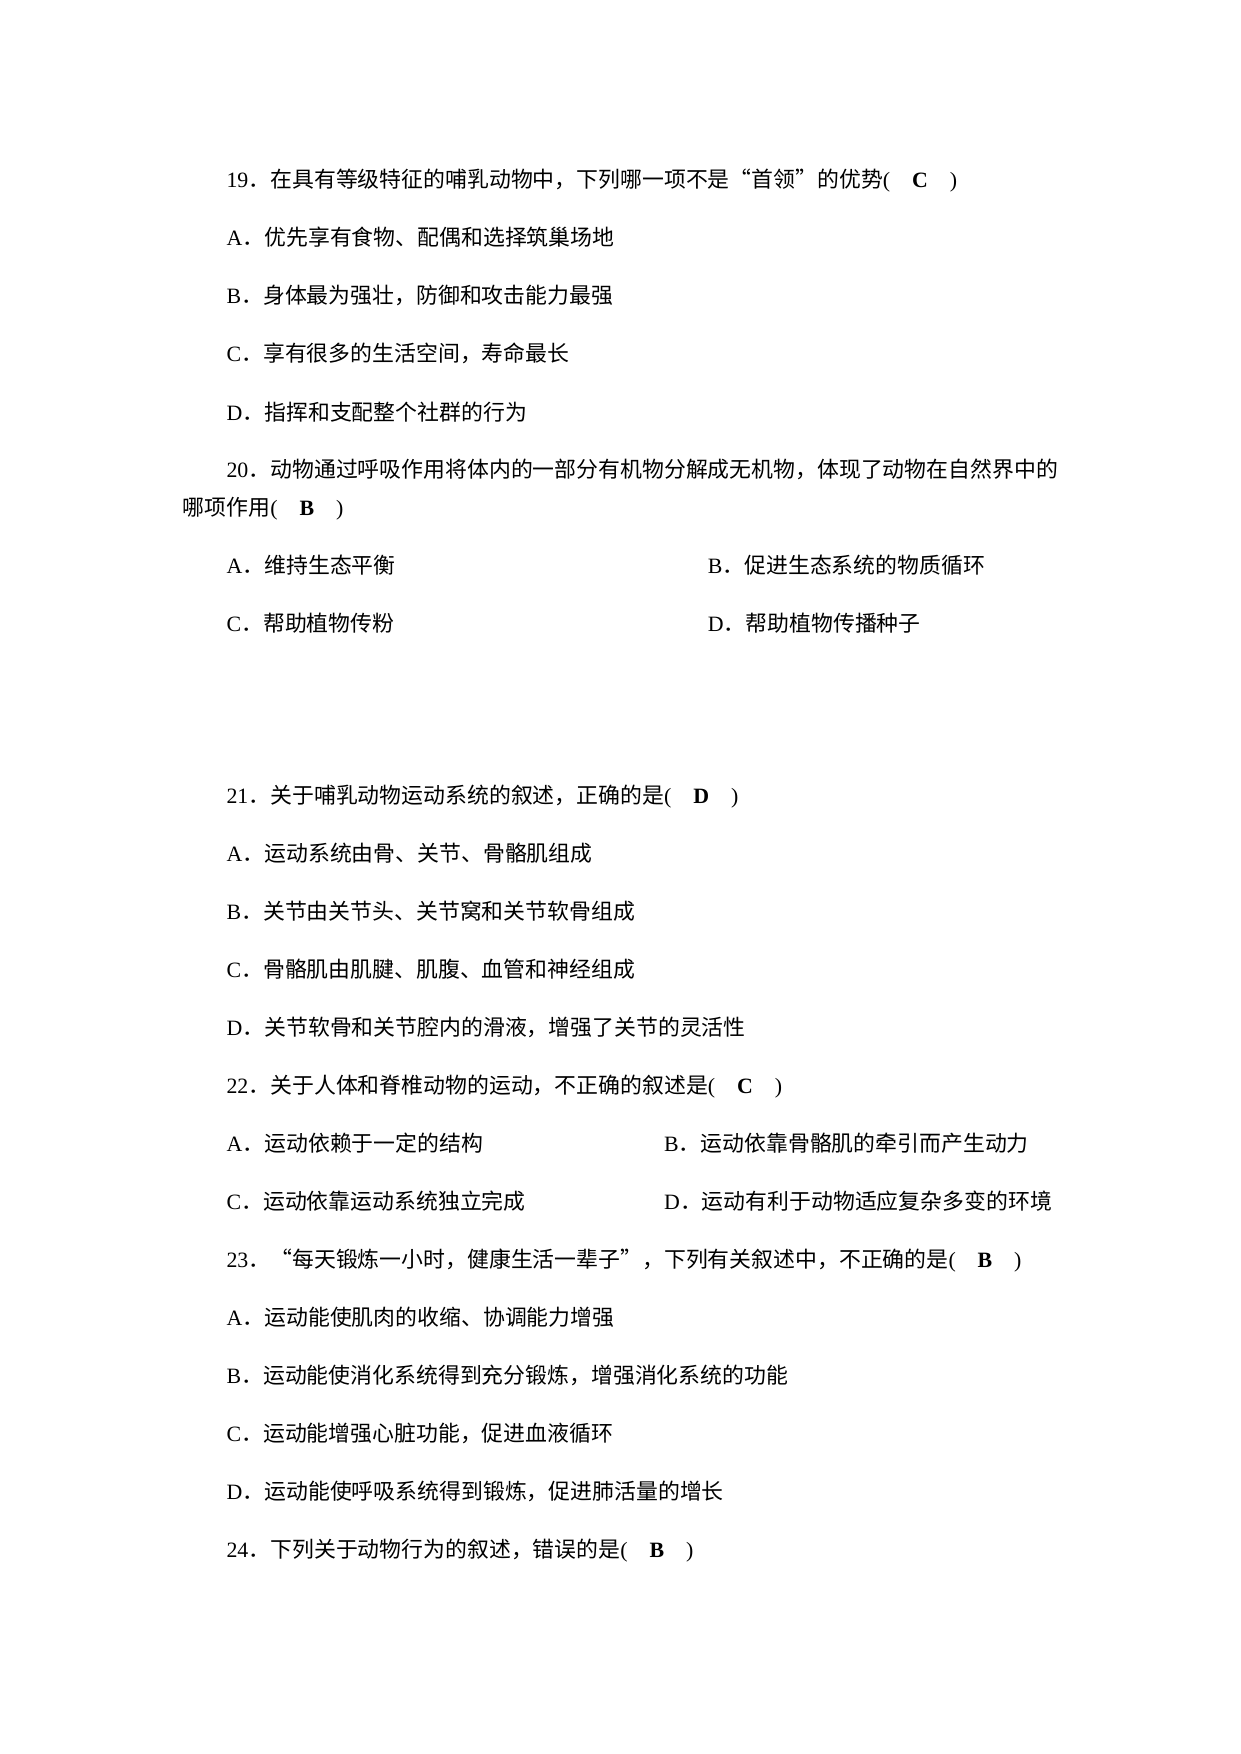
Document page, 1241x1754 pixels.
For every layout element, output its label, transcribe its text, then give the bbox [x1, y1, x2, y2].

text C．骨骼肌由肌腱、肌腹、血管和神经组成 [183, 952, 1058, 984]
text A．维持生态平衡 B．促进生态系统的物质循环 [183, 547, 1058, 580]
text C．运动依靠运动系统独立完成 D．运动有利于动物适应复杂多变的环境 [183, 1184, 1058, 1216]
text 21．关于哺乳动物运动系统的叙述，正确的是( D ) [183, 778, 1058, 810]
text B．关节由关节头、关节窝和关节软骨组成 [183, 894, 1058, 926]
text B．身体最为强壮，防御和攻击能力最强 [183, 278, 1058, 311]
text D．关节软骨和关节腔内的滑液，增强了关节的灵活性 [183, 1010, 1058, 1042]
text 22．关于人体和脊椎动物的运动，不正确的叙述是( C ) [183, 1068, 1058, 1100]
text 23．“每天锻炼一小时，健康生活一辈子”，下列有关叙述中，不正确的是( B ) [183, 1242, 1058, 1274]
text B．运动能使消化系统得到充分锻炼，增强消化系统的功能 [183, 1358, 1058, 1390]
text C．享有很多的生活空间，寿命最长 [183, 336, 1058, 368]
text A．运动依赖于一定的结构 B．运动依靠骨骼肌的牵引而产生动力 [183, 1126, 1058, 1158]
text A．运动系统由骨、关节、骨骼肌组成 [183, 836, 1058, 868]
text C．帮助植物传粉 D．帮助植物传播种子 [183, 605, 1058, 638]
text D．运动能使呼吸系统得到锻炼，促进肺活量的增长 [183, 1474, 1058, 1506]
text C．运动能增强心脏功能，促进血液循环 [183, 1416, 1058, 1448]
text A．优先享有食物、配偶和选择筑巢场地 [183, 220, 1058, 252]
text D．指挥和支配整个社群的行为 [183, 394, 1058, 427]
text 19．在具有等级特征的哺乳动物中，下列哪一项不是“首领”的优势( C ) [183, 162, 1058, 194]
text A．运动能使肌肉的收缩、协调能力增强 [183, 1300, 1058, 1332]
text 24．下列关于动物行为的叙述，错误的是( B ) [183, 1532, 1058, 1564]
text 20．动物通过呼吸作用将体内的一部分有机物分解成无机物，体现了动物在自然界中的哪项作用( B ) [183, 452, 1058, 522]
